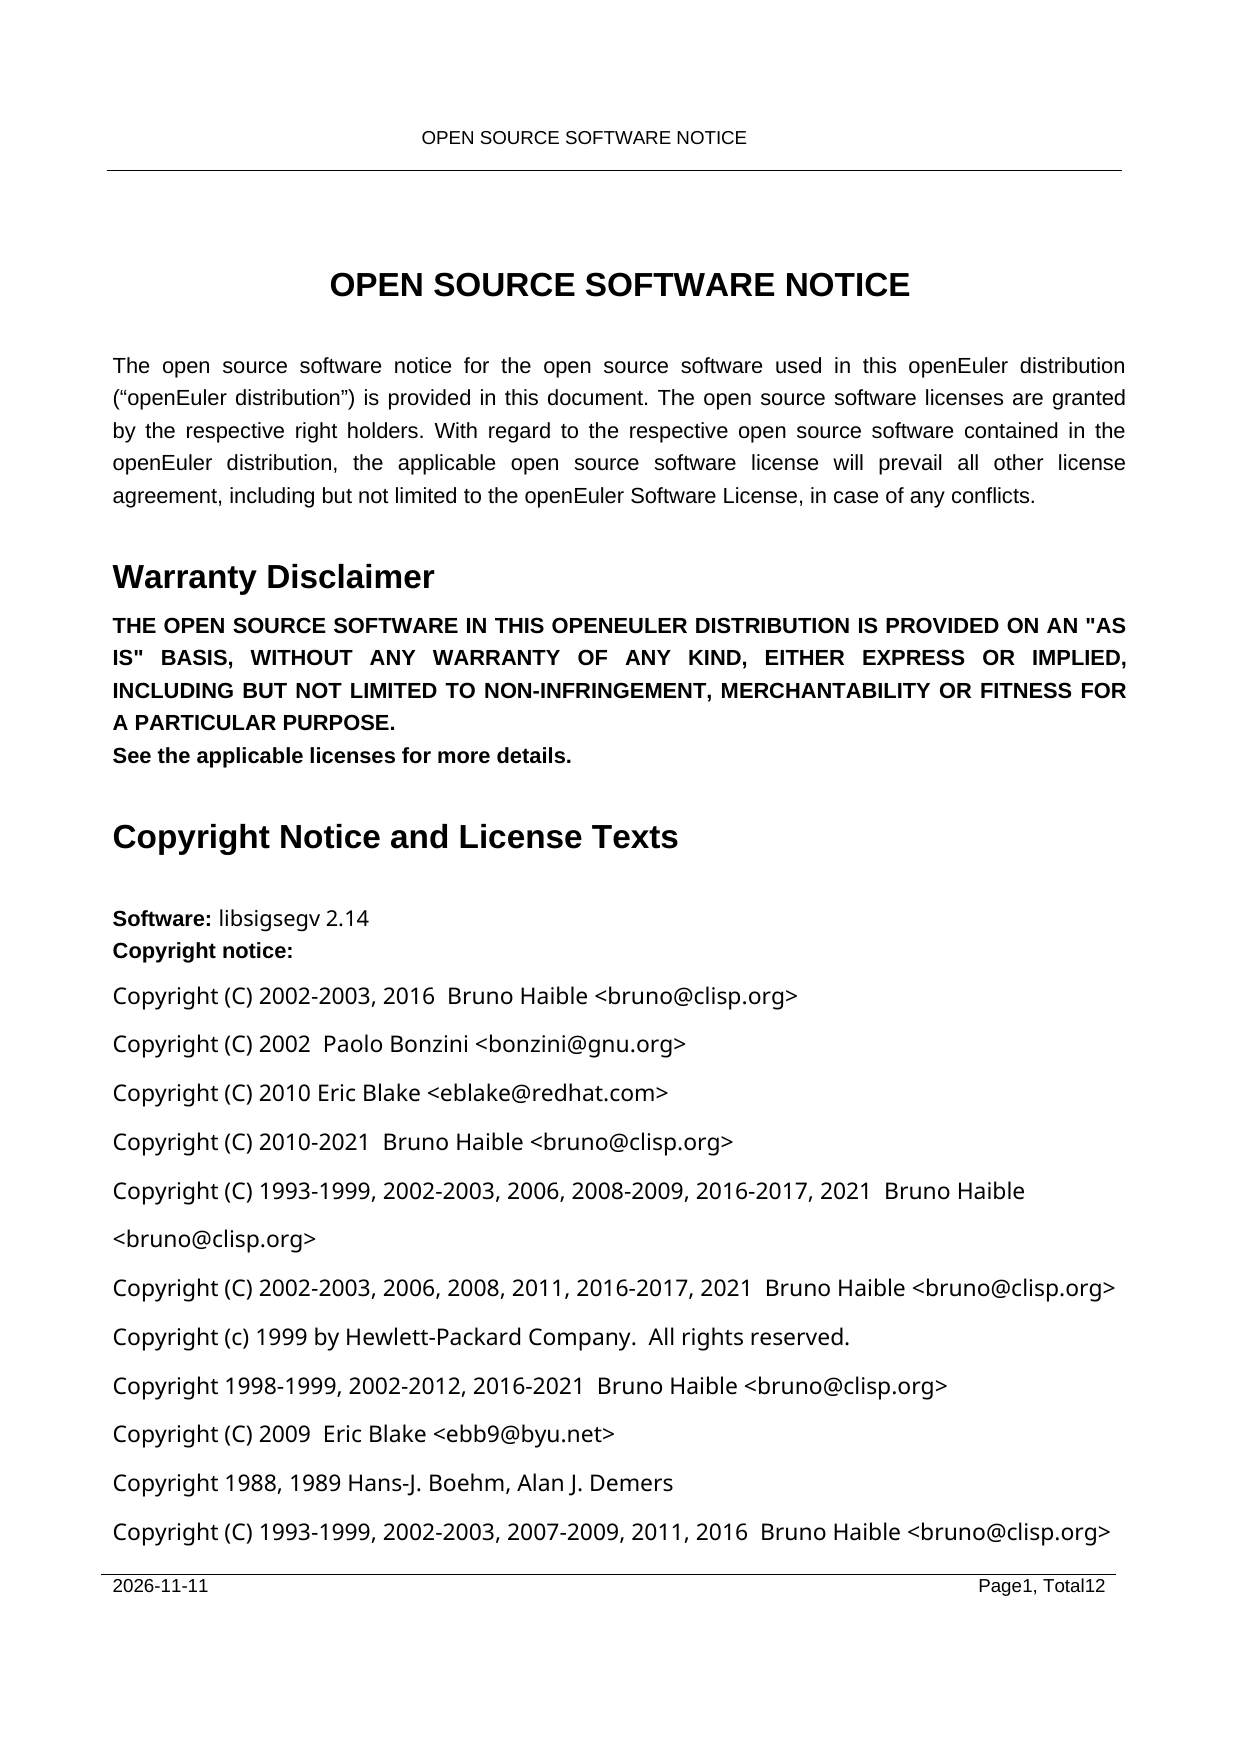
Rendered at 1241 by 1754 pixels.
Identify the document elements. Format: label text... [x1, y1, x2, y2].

text The open source software notice for the open source software used in this openEuler distribution (“openEuler distribution”) is provided in this document. The open source software licenses are granted by the respective right holders. With regard to the respective open source software contained in the openEuler distribution, the applicable open source software license will prevail all other license agreement, including but not limited to the openEuler Software License, in case of any conflicts. [112, 349, 1128, 511]
text Warranty Disclaimer [112, 544, 1128, 609]
text Software: libsigsegv 2.14 [112, 901, 1128, 934]
text Copyright Notice and License Texts [112, 804, 1128, 869]
text Copyright notice: [112, 934, 1128, 966]
text OPEN SOURCE SOFTWARE NOTICE [112, 251, 1128, 316]
text THE OPEN SOURCE SOFTWARE IN THIS OPENEULER DISTRIBUTION IS PROVIDED ON AN "AS IS" BASIS, WITHOUT ANY WARRANTY OF ANY KIND, EITHER EXPRESS OR IMPLIED, INCLUDING BUT NOT LIMITED TO NON-INFRINGEMENT, MERCHANTABILITY OR FITNESS FOR A PARTICULAR PURPOSE. See the applicable licenses for more details. [112, 609, 1128, 771]
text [112, 979, 1128, 1548]
